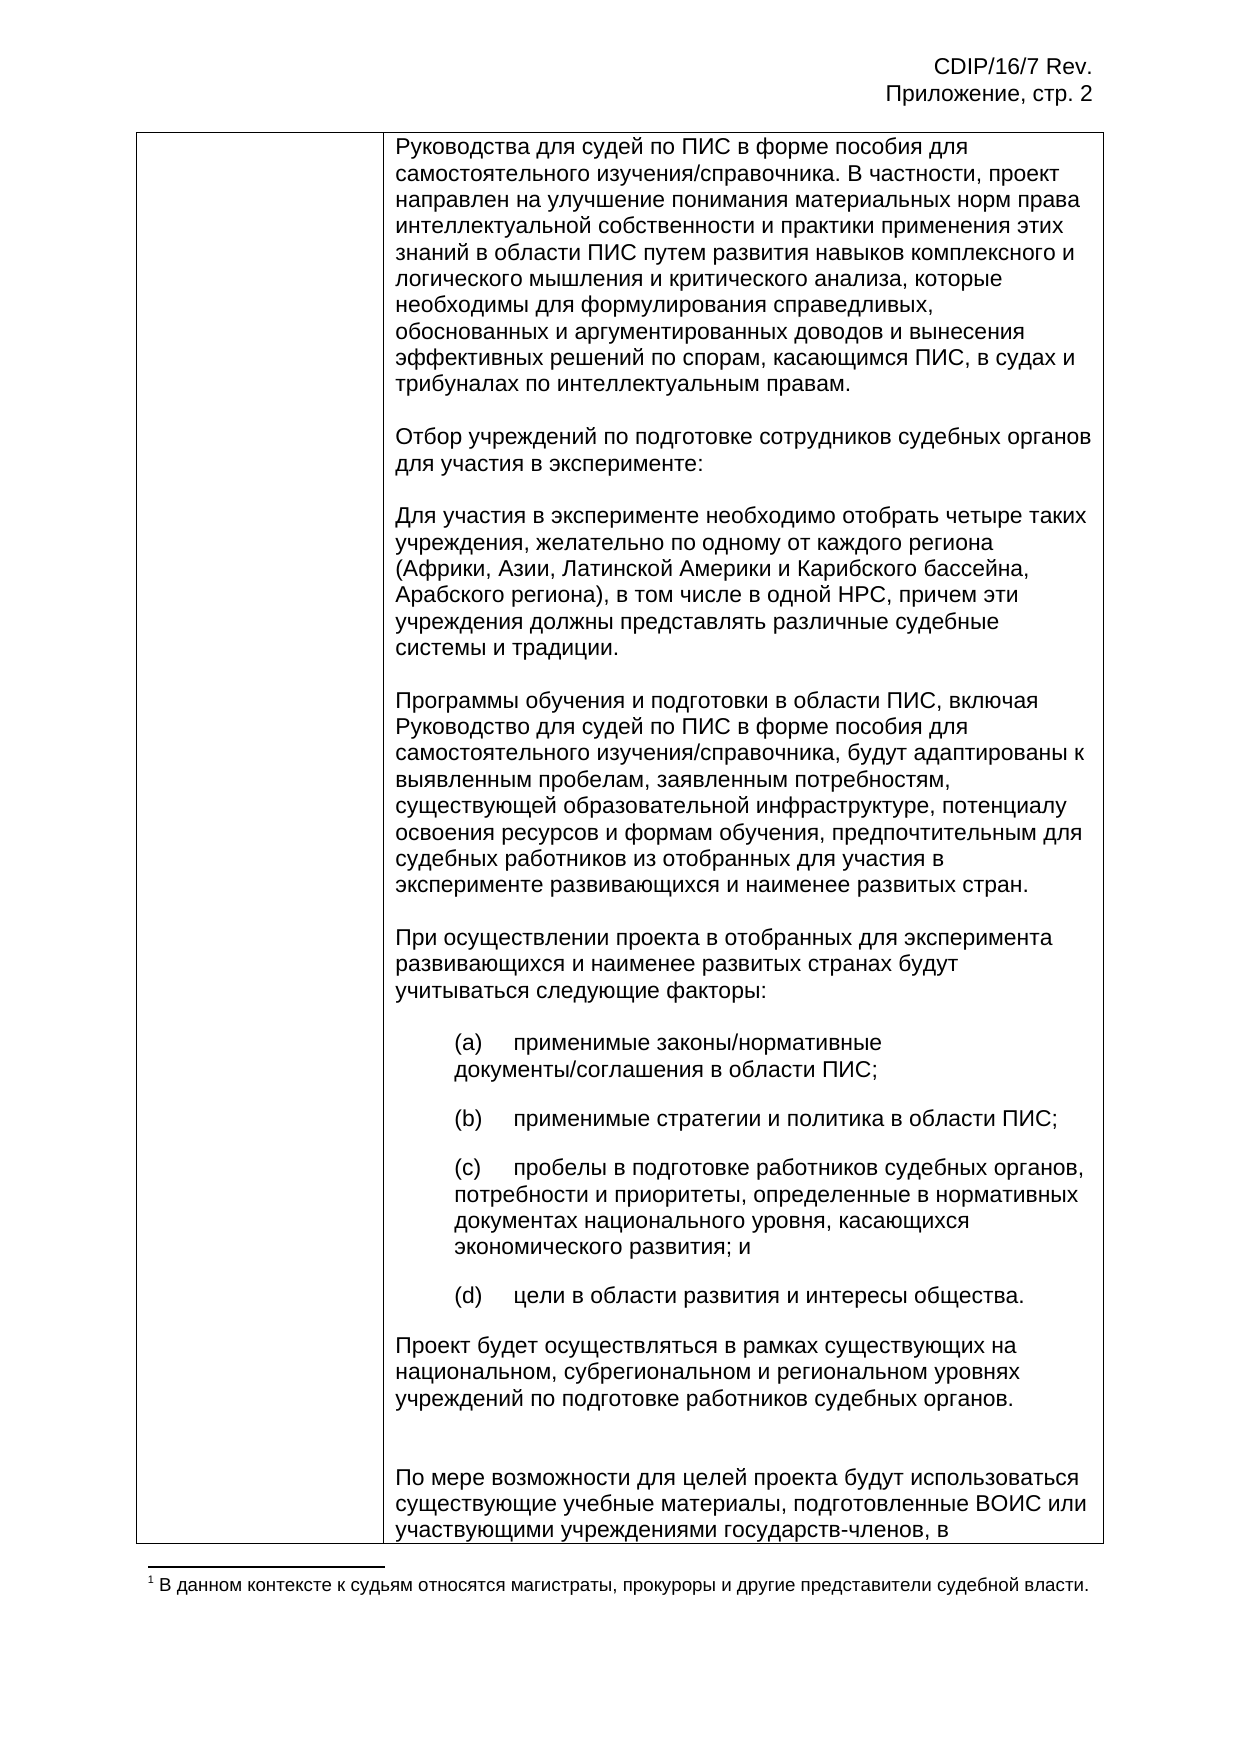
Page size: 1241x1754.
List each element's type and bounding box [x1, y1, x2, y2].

table_cell [137, 133, 383, 1543]
table_cell [384, 133, 1103, 1543]
